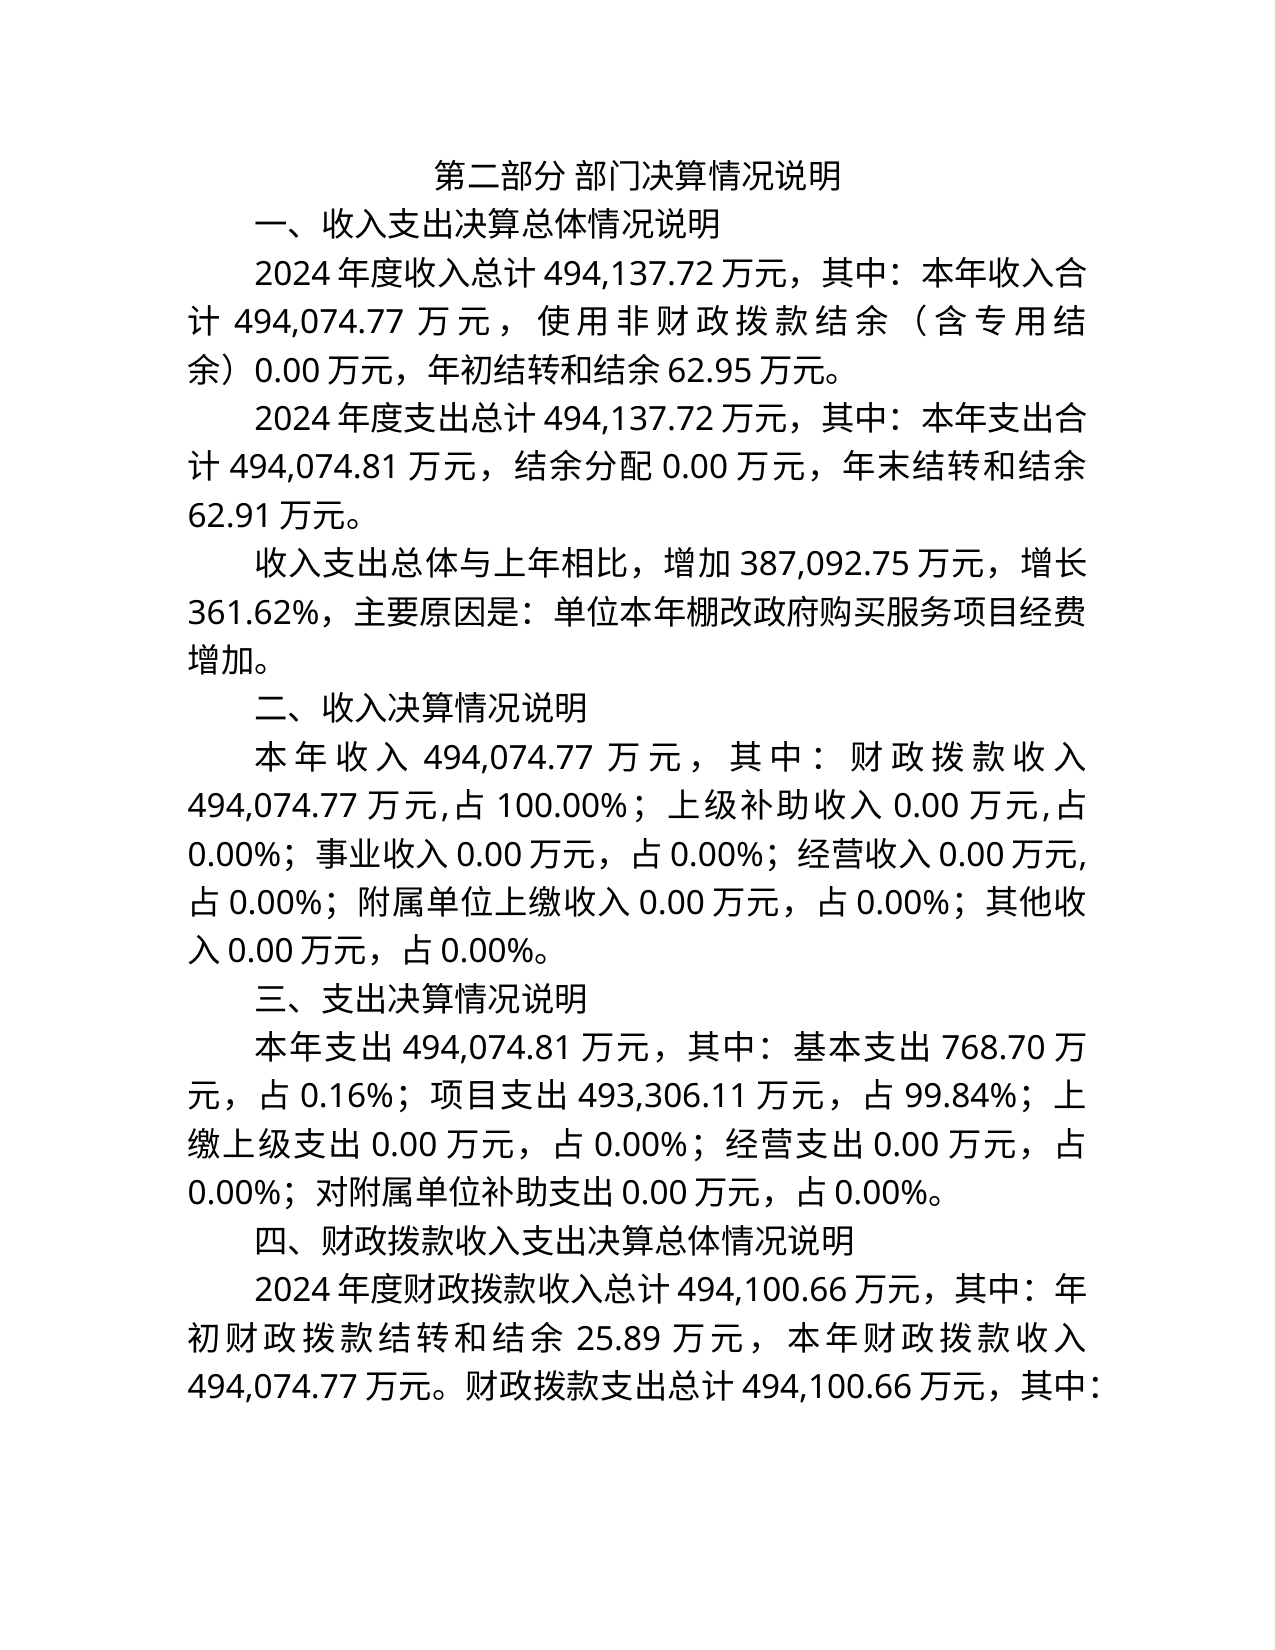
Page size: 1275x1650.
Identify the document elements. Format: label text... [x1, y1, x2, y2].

text 第二部分 部门决算情况说明 [187, 150, 1087, 198]
text 收入支出总体与上年相比，增加387,092.75万元，增长361.62%，主要原因是：单位本年棚改政府购买服务项目经费增加。 [187, 537, 1087, 682]
text 一、收入支出决算总体情况说明 [187, 198, 1087, 246]
text 2024年度支出总计494,137.72万元，其中：本年支出合计494,074.81万元，结余分配0.00万元，年末结转和结余62.91万元。 [187, 392, 1087, 537]
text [187, 1263, 1087, 1408]
text 四、财政拨款收入支出决算总体情况说明 [187, 1214, 1087, 1263]
text 二、收入决算情况说明 [187, 682, 1087, 730]
text 2024年度收入总计494,137.72万元，其中：本年收入合计494,074.77万元，使用非财政拨款结余（含专用结余）0.00万元，年初结转和结余62.95万元。 [187, 246, 1087, 392]
text 本年支出494,074.81万元，其中：基本支出768.70万元，占0.16%；项目支出493,306.11万元，占99.84%；上缴上级支出0.00万元，占0.00%；经营支出0.00万元，占0.00%；对附属单位补助支出0.00万元，占0.00%。 [187, 1021, 1087, 1214]
text 本年收入494,074.77万元，其中：财政拨款收入494,074.77万元,占100.00%；上级补助收入0.00万元,占0.00%；事业收入0.00万元，占0.00%；经营收入0.00万元,占0.00%；附属单位上缴收入0.00万元，占0.00%；其他收入0.00万元，占0.00%。 [187, 730, 1087, 973]
text 三、支出决算情况说明 [187, 973, 1087, 1021]
